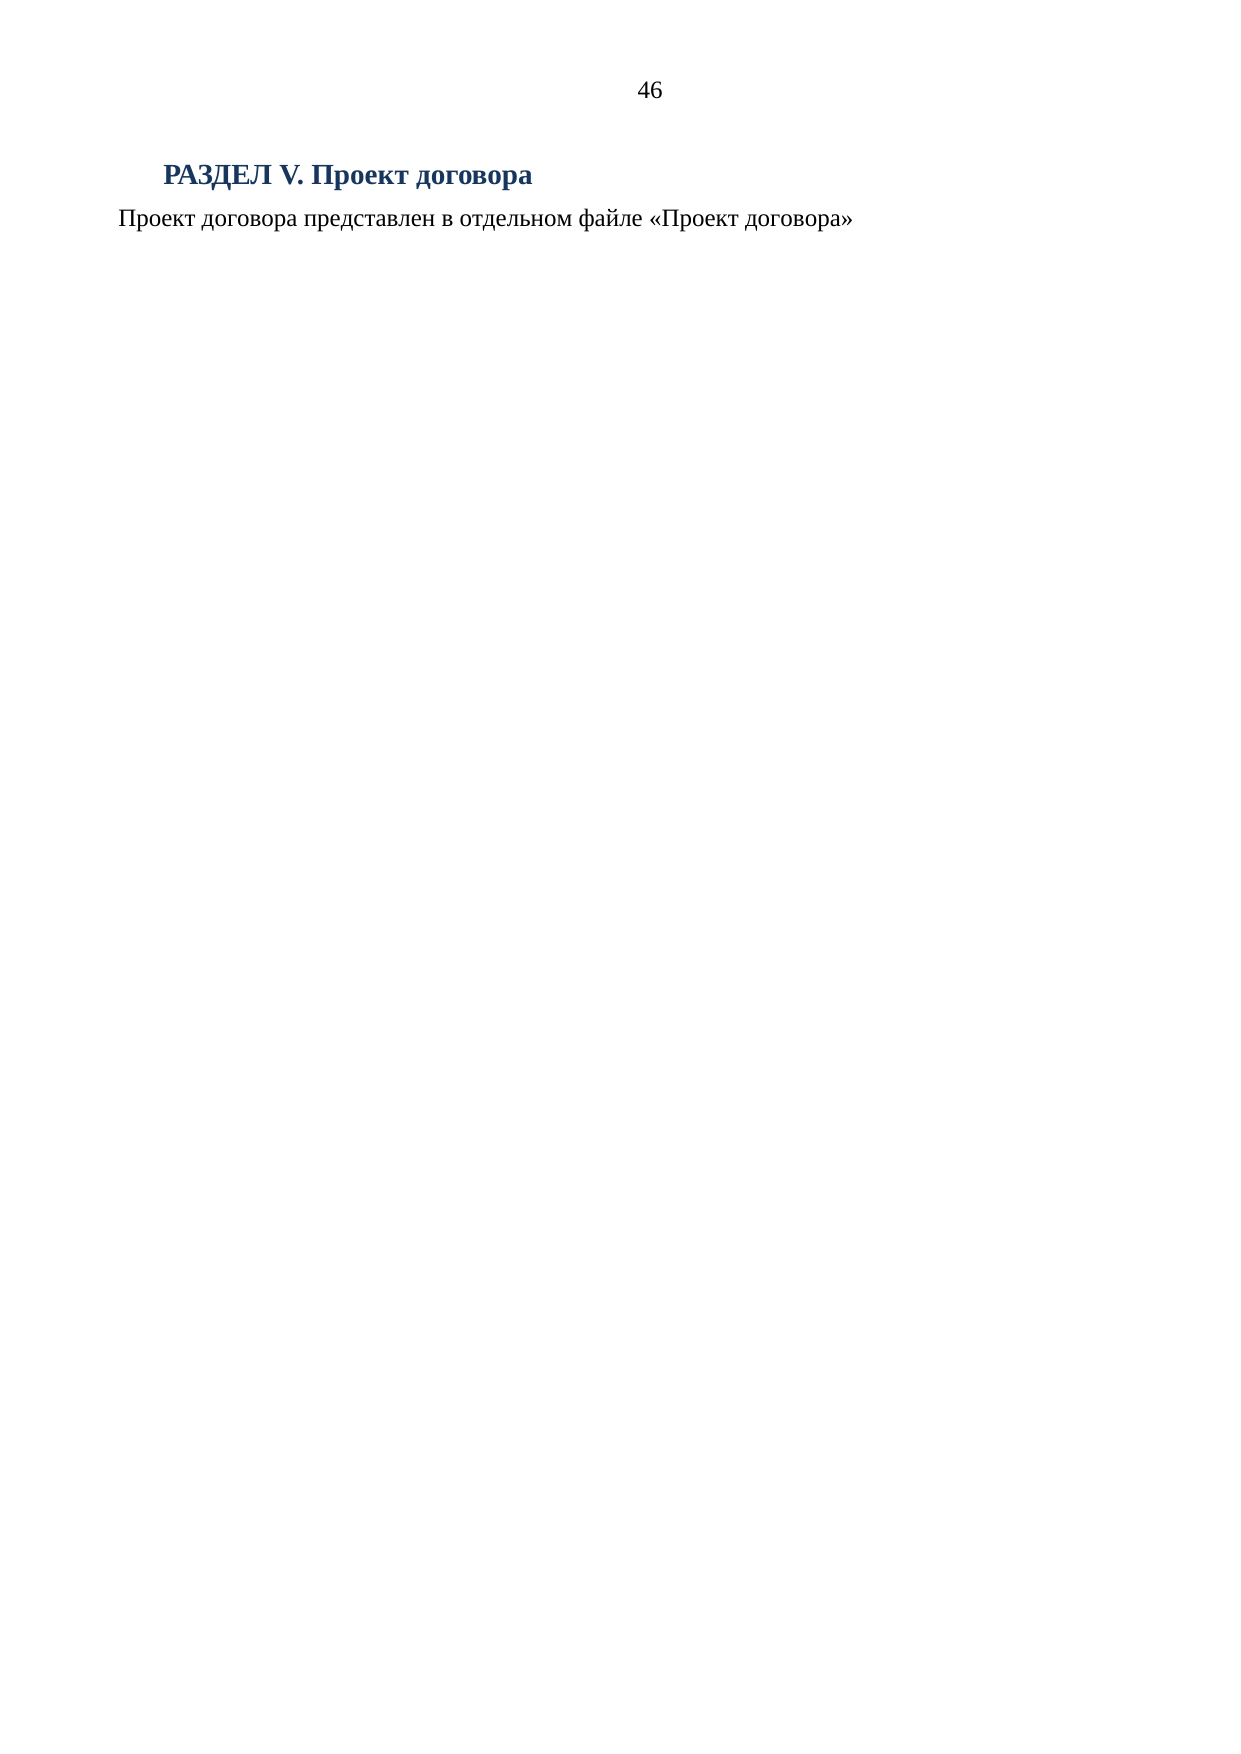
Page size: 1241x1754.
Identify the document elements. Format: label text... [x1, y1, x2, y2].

text Проект договора представлен в отдельном файле «Проект договора» [118, 203, 1181, 232]
subtitle РАЗДЕЛ V. Проект договора [163, 157, 1181, 191]
